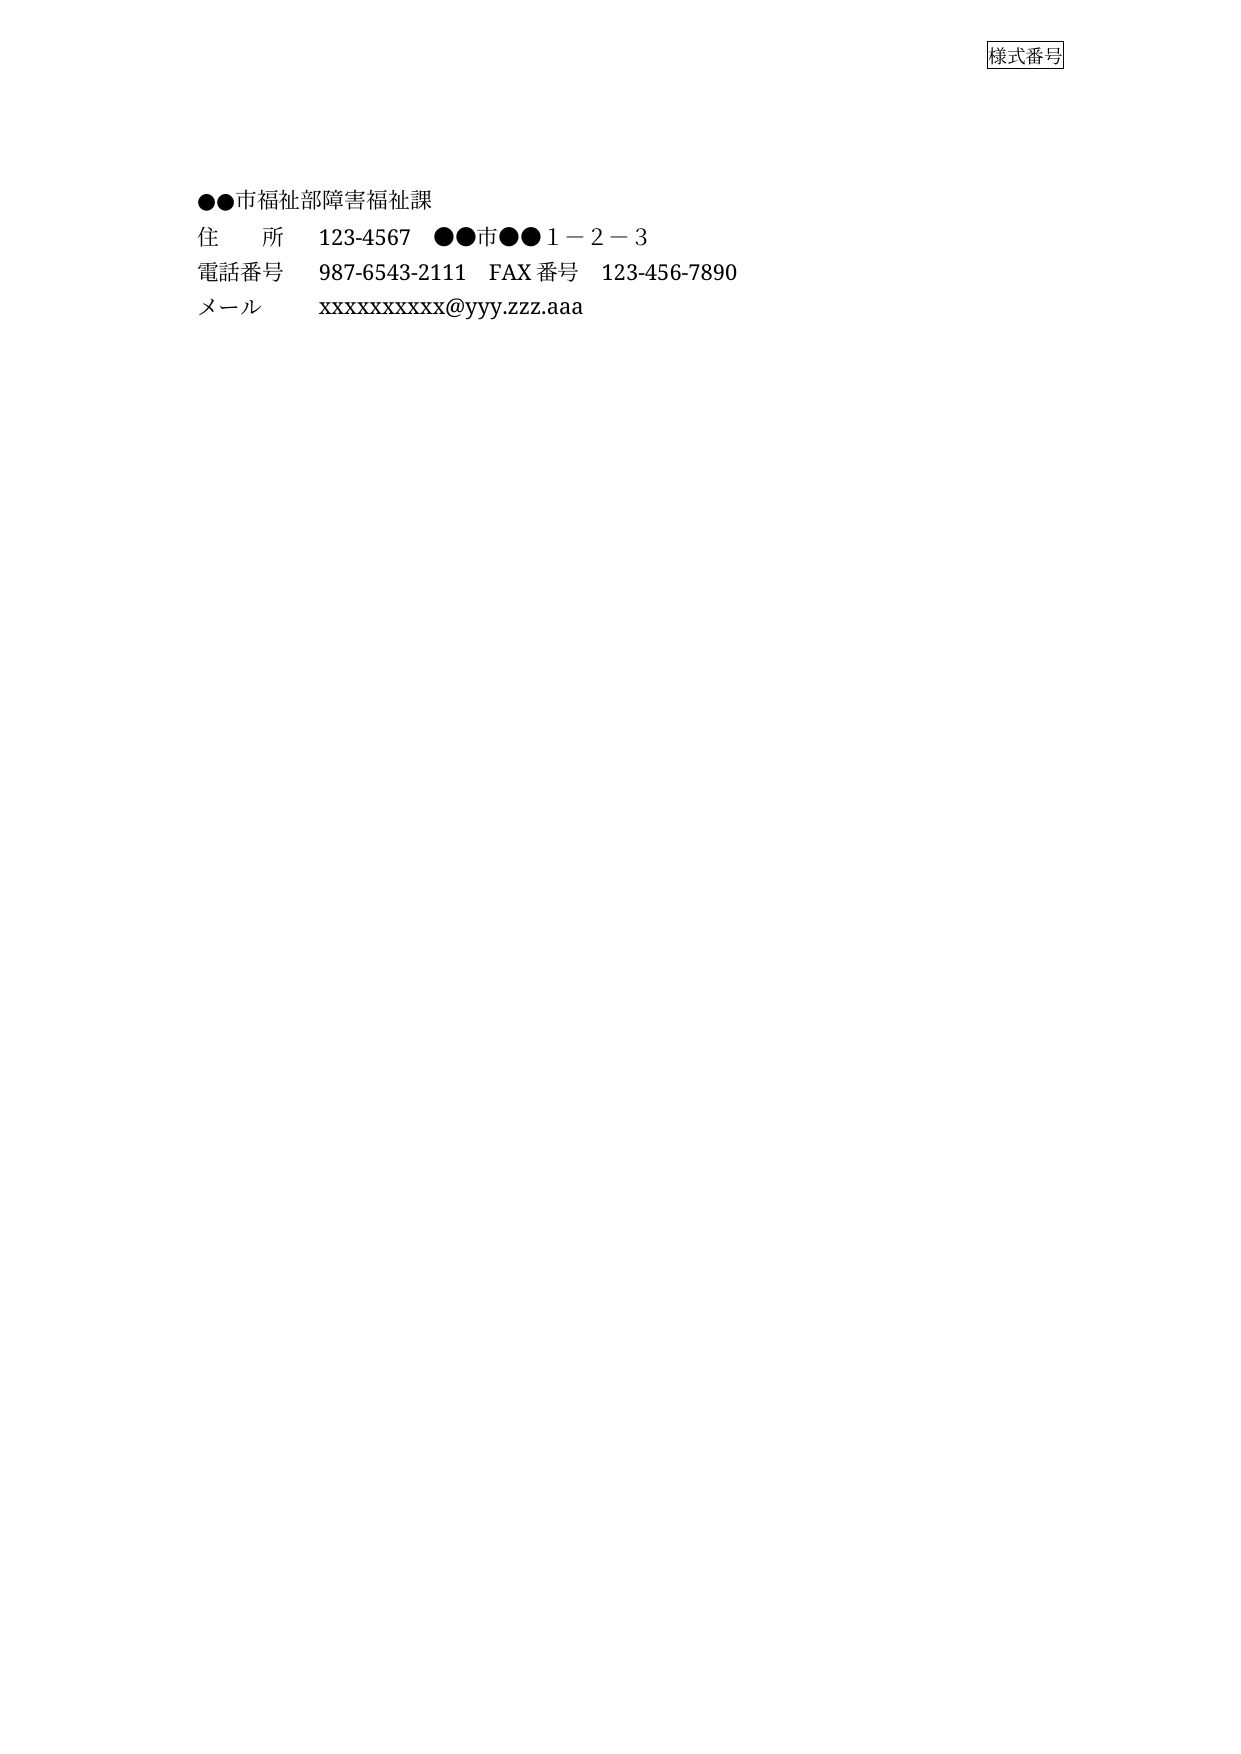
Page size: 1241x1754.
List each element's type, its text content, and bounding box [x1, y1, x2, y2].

table_cell 987-6543-2111 FAX番号 123-456-7890 xxxxxxxxxx@yyy.zzz.aaa [320, 253, 1072, 324]
table_cell ●●市福祉部障害福祉課 [187, 181, 1072, 217]
table_cell 住 所 [187, 217, 319, 253]
table_cell 123-4567 ●●市●●１－２－３ [320, 217, 1072, 253]
table_cell 電話番号 メール [187, 253, 319, 324]
